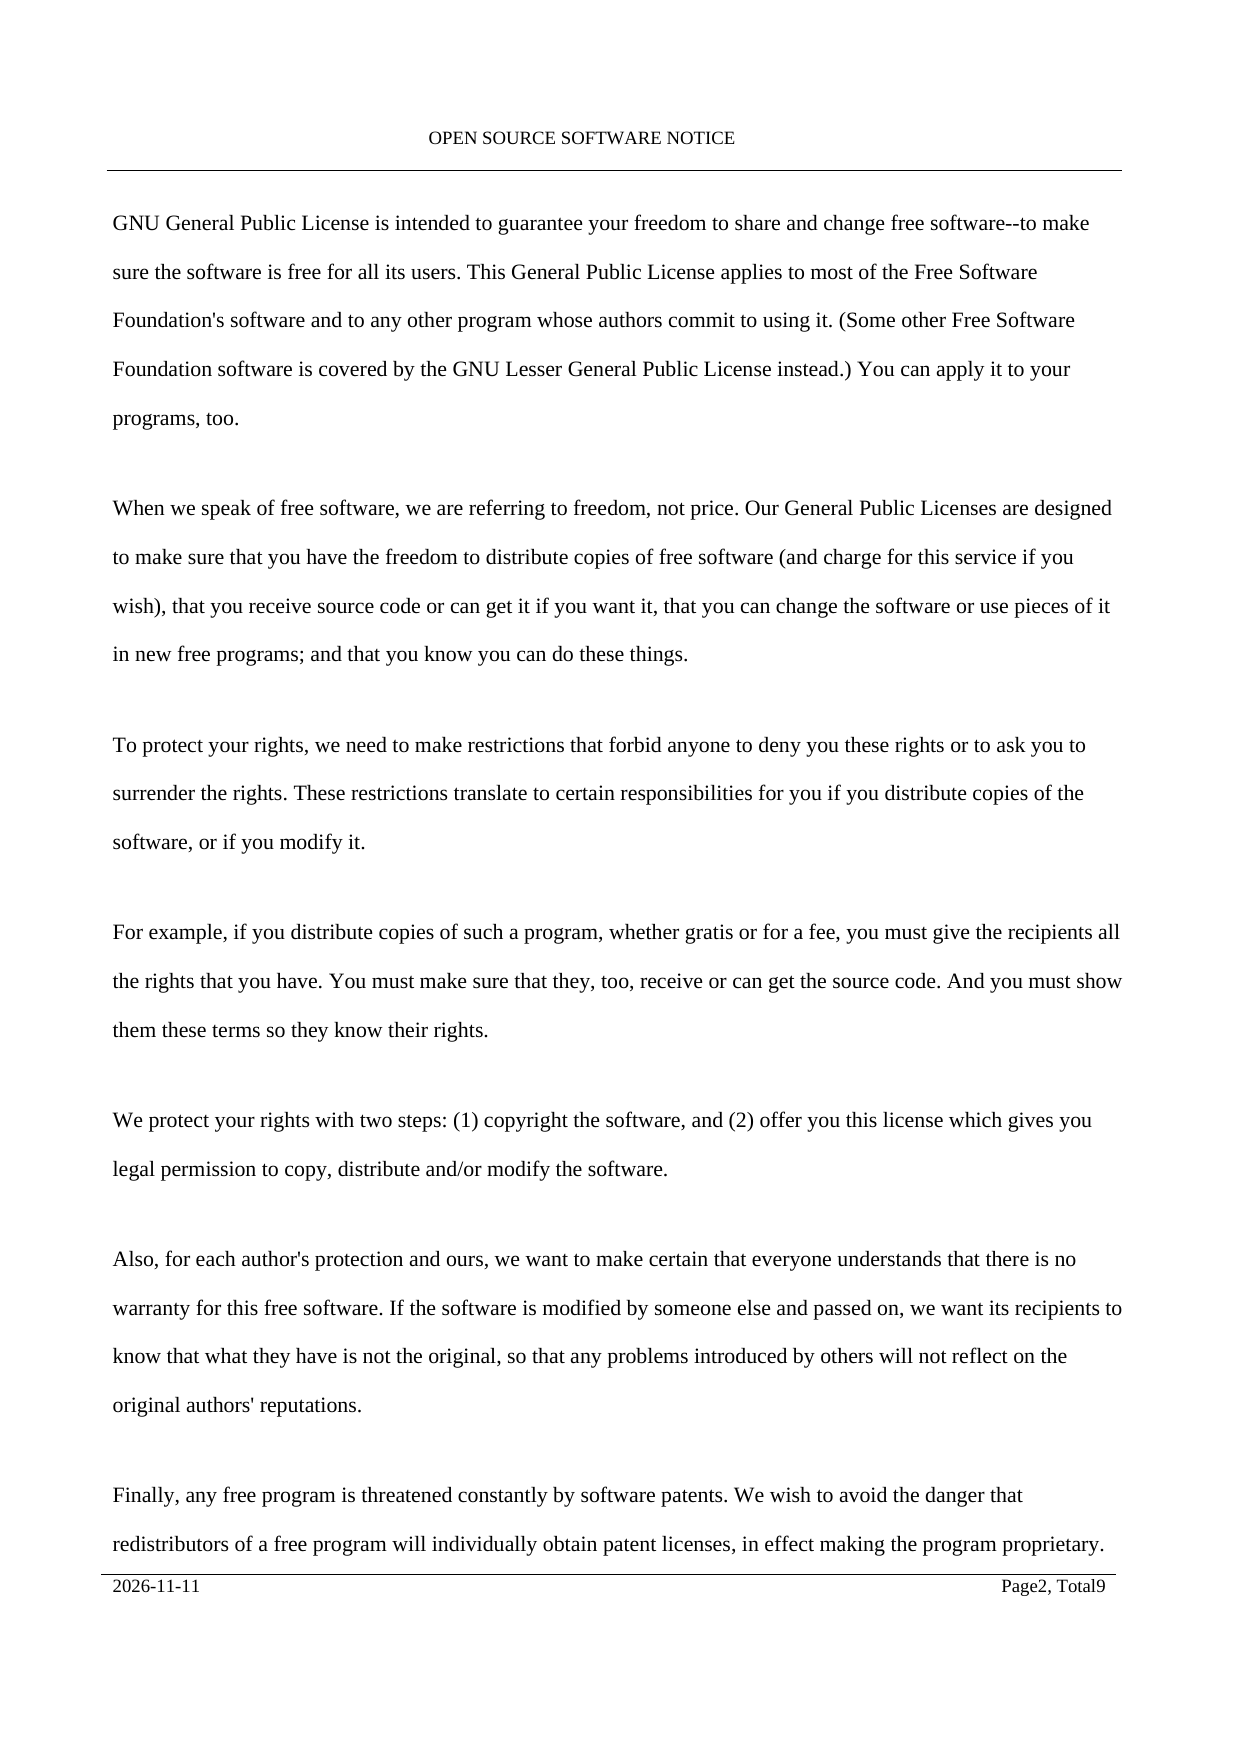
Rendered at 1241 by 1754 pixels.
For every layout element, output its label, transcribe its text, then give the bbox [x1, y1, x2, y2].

text To protect your rights, we need to make restrictions that forbid anyone to deny you these rights or to ask you to surrender the rights. These restrictions translate to certain responsibilities for you if you distribute copies of the software, or if you modify it. [112, 728, 1128, 858]
text For example, if you distribute copies of such a program, whether gratis or for a fee, you must give the recipients all the rights that you have. You must make sure that they, too, receive or can get the source code. And you must show them these terms so they know their rights. [112, 916, 1128, 1046]
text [112, 206, 1128, 434]
text Also, for each author's protection and ours, we want to make certain that everyone understands that there is no warranty for this free software. If the software is modified by someone else and passed on, we want its recipients to know that what they have is not the original, so that any problems introduced by others will not reflect on the original authors' reputations. [112, 1242, 1128, 1421]
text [112, 1479, 1128, 1560]
text When we speak of free software, we are referring to freedom, not price. Our General Public Licenses are designed to make sure that you have the freedom to distribute copies of free software (and charge for this service if you wish), that you receive source code or can get it if you want it, that you can change the software or use pieces of it in new free programs; and that you know you can do these things. [112, 492, 1128, 670]
text We protect your rights with two steps: (1) copyright the software, and (2) offer you this license which gives you legal permission to copy, distribute and/or modify the software. [112, 1103, 1128, 1185]
